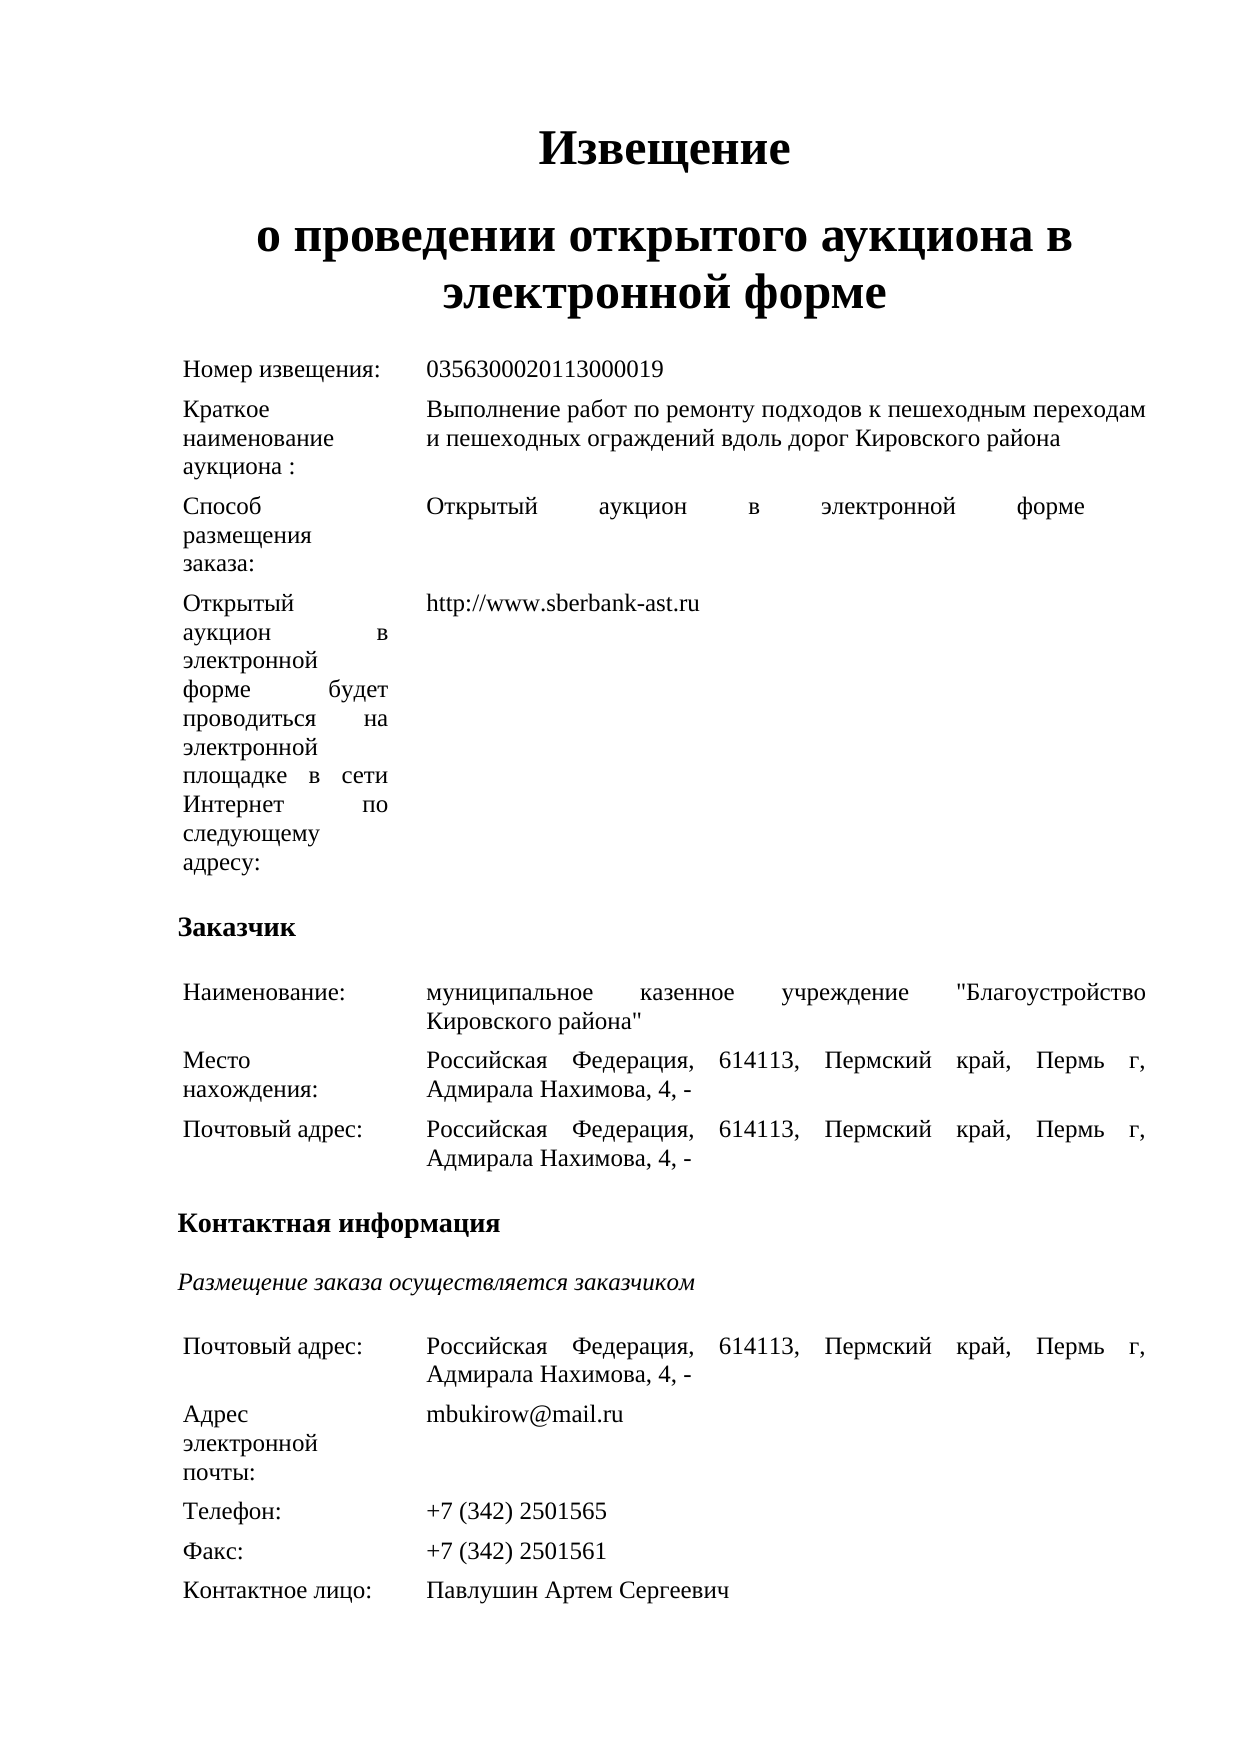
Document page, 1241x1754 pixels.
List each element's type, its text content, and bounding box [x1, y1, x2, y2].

table_cell Выполнение работ по ремонту подходов к пешеходным переходам и пешеходных ограждений вдоль дорог Кировского района [421, 389, 1152, 486]
table_cell Контактное лицо: [177, 1570, 421, 1609]
text Размещение заказа осуществляется заказчиком [177, 1267, 1152, 1296]
table_cell Телефон: [177, 1491, 421, 1530]
table_cell +7 (342) 2501561 [421, 1530, 1152, 1570]
table_cell Адрес электронной почты: [177, 1394, 421, 1491]
table_header Наименование: [177, 972, 421, 1040]
table_header 0356300020113000019 [421, 349, 1152, 388]
table_cell Открытый аукцион в электронной форме [421, 486, 1152, 583]
text Заказчик [177, 910, 1152, 943]
table_cell Способ размещения заказа: [177, 486, 421, 583]
text о проведении открытого аукциона в электронной форме [177, 205, 1152, 320]
table_cell Российская Федерация, 614113, Пермский край, Пермь г, Адмирала Нахимова, 4, - [421, 1040, 1152, 1108]
text Контактная информация [177, 1206, 1152, 1238]
table_cell Почтовый адрес: [177, 1109, 421, 1177]
table_cell +7 (342) 2501565 [421, 1491, 1152, 1530]
table_header Почтовый адрес: [177, 1325, 421, 1394]
table_cell http://www.sberbank-ast.ru [421, 583, 1152, 881]
table_header муниципальное казенное учреждение "Благоустройство Кировского района" [421, 972, 1152, 1040]
table_header Российская Федерация, 614113, Пермский край, Пермь г, Адмирала Нахимова, 4, - [421, 1325, 1152, 1394]
table_cell Российская Федерация, 614113, Пермский край, Пермь г, Адмирала Нахимова, 4, - [421, 1109, 1152, 1177]
table_cell Краткое наименование аукциона : [177, 389, 421, 486]
table_cell mbukirow@mail.ru [421, 1394, 1152, 1491]
table_cell Факс: [177, 1530, 421, 1570]
table_cell Место нахождения: [177, 1040, 421, 1108]
text Извещение [177, 118, 1152, 176]
table_cell Открытый аукцион в электронной форме будет проводиться на электронной площадке в сети Интернет по следующему адресу: [177, 583, 421, 881]
table_cell Павлушин Артем Сергеевич [421, 1570, 1152, 1609]
table_header Номер извещения: [177, 349, 421, 388]
